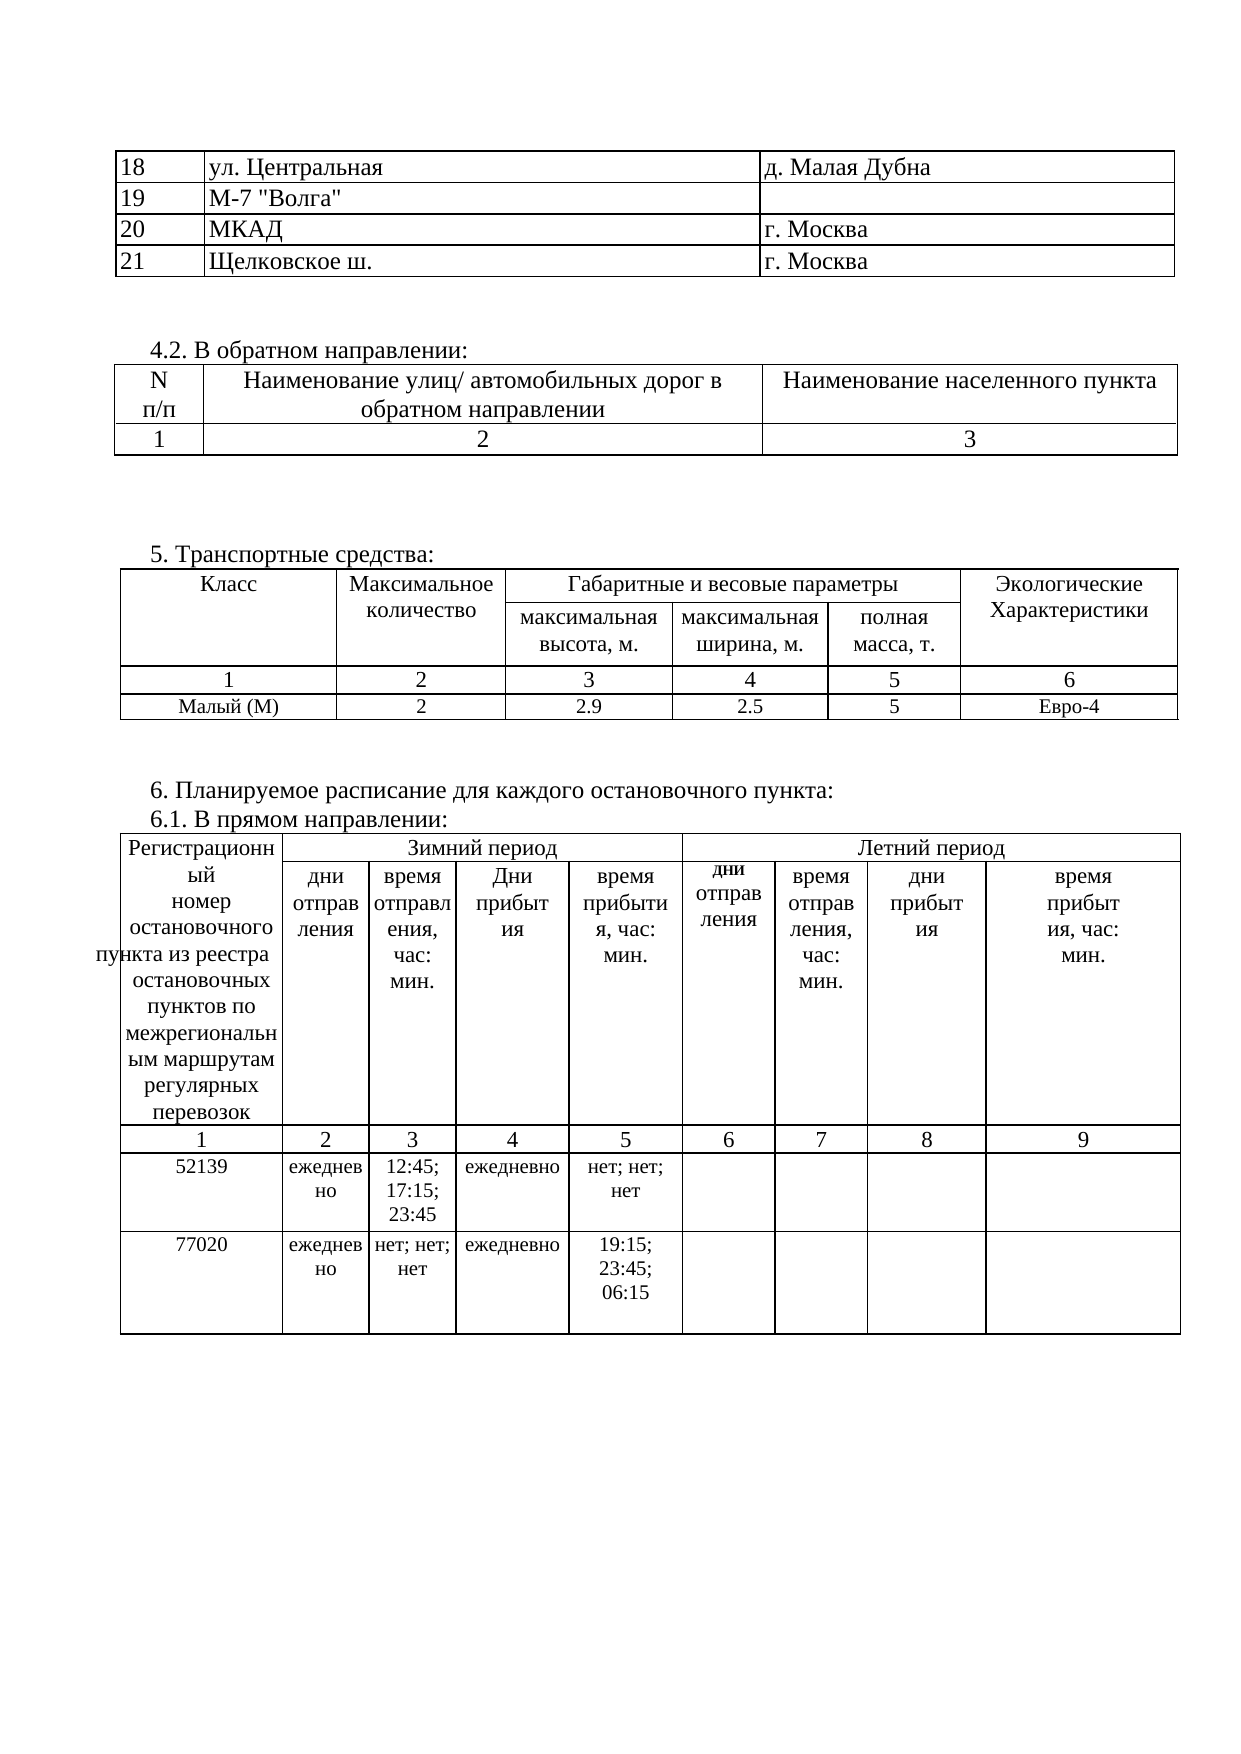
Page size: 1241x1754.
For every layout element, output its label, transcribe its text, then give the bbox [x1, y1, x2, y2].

text 6.1. В прямом направлении: [150, 804, 1090, 833]
table_cell МКАД [205, 215, 759, 244]
table_header Регистрационный номер остановочного пункта из реестра остановочных пунктов по межрегиональным маршрутам регулярных перевозок [121, 834, 282, 1124]
table_cell Дни прибыт ия [457, 862, 568, 1124]
table_cell [776, 1232, 867, 1333]
table_cell 2 [337, 695, 505, 718]
table_header Экологические Характеристики [961, 570, 1177, 665]
table_cell максимальная высота, м. [506, 603, 672, 665]
table_header Наименование населенного пункта [763, 365, 1177, 423]
table_cell 2 [204, 424, 762, 454]
table_cell г. Москва [761, 215, 1174, 244]
table_cell 19:15; 23:45; 06:15 [570, 1232, 682, 1333]
table_cell ул. Центральная [205, 152, 759, 181]
table_cell ежедневно [457, 1232, 568, 1333]
table_cell г. Москва [761, 246, 1174, 276]
table_cell 4 [457, 1126, 568, 1152]
table_cell время прибыти я, час: мин. [570, 862, 682, 1124]
table_cell [868, 1232, 985, 1333]
table_cell 1 [115, 424, 203, 454]
table_cell ежедневно [283, 1154, 368, 1231]
table_cell [683, 1232, 774, 1333]
table_cell 7 [776, 1126, 867, 1152]
table_header Габаритные и весовые параметры [506, 570, 960, 602]
table_cell нет; нет; нет [570, 1154, 682, 1231]
table_cell 2.5 [673, 695, 827, 718]
table_header Максимальное количество [337, 570, 505, 665]
table_cell [987, 1232, 1180, 1333]
table_cell полная масса, т. [829, 603, 960, 665]
table_cell 21 [117, 246, 204, 276]
table_cell 3 [370, 1126, 455, 1152]
table_cell 12:45; 17:15; 23:45 [370, 1154, 455, 1231]
table_header Зимний период [283, 834, 682, 861]
table_cell [761, 183, 1174, 213]
text 4.2. В обратном направлении: [150, 335, 1090, 364]
table_cell 9 [987, 1126, 1180, 1152]
table_cell 3 [506, 667, 672, 693]
table_cell ежедневно [283, 1232, 368, 1333]
table_cell ДНИ отправ ления [683, 862, 774, 1124]
table_cell дни отправ ления [283, 862, 368, 1124]
table_cell нет; нет; нет [370, 1232, 455, 1333]
table_header N п/п [115, 365, 203, 423]
table_cell д. Малая Дубна [761, 152, 1174, 181]
table_cell дни прибыт ия [868, 862, 985, 1124]
table_header Наименование улиц/ автомобильных дорог в обратном направлении [204, 365, 762, 423]
table_cell [987, 1154, 1180, 1231]
table_cell 18 [117, 152, 204, 181]
table_cell 8 [868, 1126, 985, 1152]
table_cell ежедневно [457, 1154, 568, 1231]
table_cell 5 [829, 667, 960, 693]
text 5. Транспортные средства: [150, 539, 1090, 568]
text 6. Планируемое расписание для каждого остановочного пункта: [150, 775, 1090, 804]
table_cell М-7 "Волга" [205, 183, 759, 213]
table_cell Щелковское ш. [205, 246, 759, 276]
table_cell 1 [121, 667, 336, 693]
table_cell время отправл ения, час: мин. [370, 862, 455, 1124]
table_cell 3 [763, 423, 1177, 454]
table_cell [868, 1154, 985, 1231]
table_cell 5 [570, 1126, 682, 1152]
table_cell [776, 1154, 867, 1231]
table_cell 6 [683, 1126, 774, 1152]
table_header Летний период [683, 834, 1180, 861]
table_cell 2 [283, 1126, 368, 1152]
table_cell 77020 [121, 1232, 282, 1333]
table_cell [683, 1154, 774, 1231]
table_cell 20 [117, 215, 204, 244]
table_cell 4 [673, 667, 827, 693]
table_cell Малый (М) [121, 695, 336, 718]
table_cell 6 [961, 667, 1177, 693]
table_cell максимальная ширина, м. [673, 603, 827, 665]
table_cell время отправ ления, час: мин. [776, 862, 867, 1124]
table_cell 19 [117, 183, 204, 213]
table_cell 52139 [121, 1154, 282, 1231]
table_header Класс [121, 570, 336, 665]
table_cell 1 [121, 1126, 282, 1152]
table_cell время прибыт ия, час: мин. [987, 862, 1180, 1124]
table_cell Евро-4 [961, 695, 1177, 718]
table_cell 2.9 [506, 695, 672, 718]
table_cell 5 [829, 695, 960, 718]
table_cell 2 [337, 667, 505, 693]
